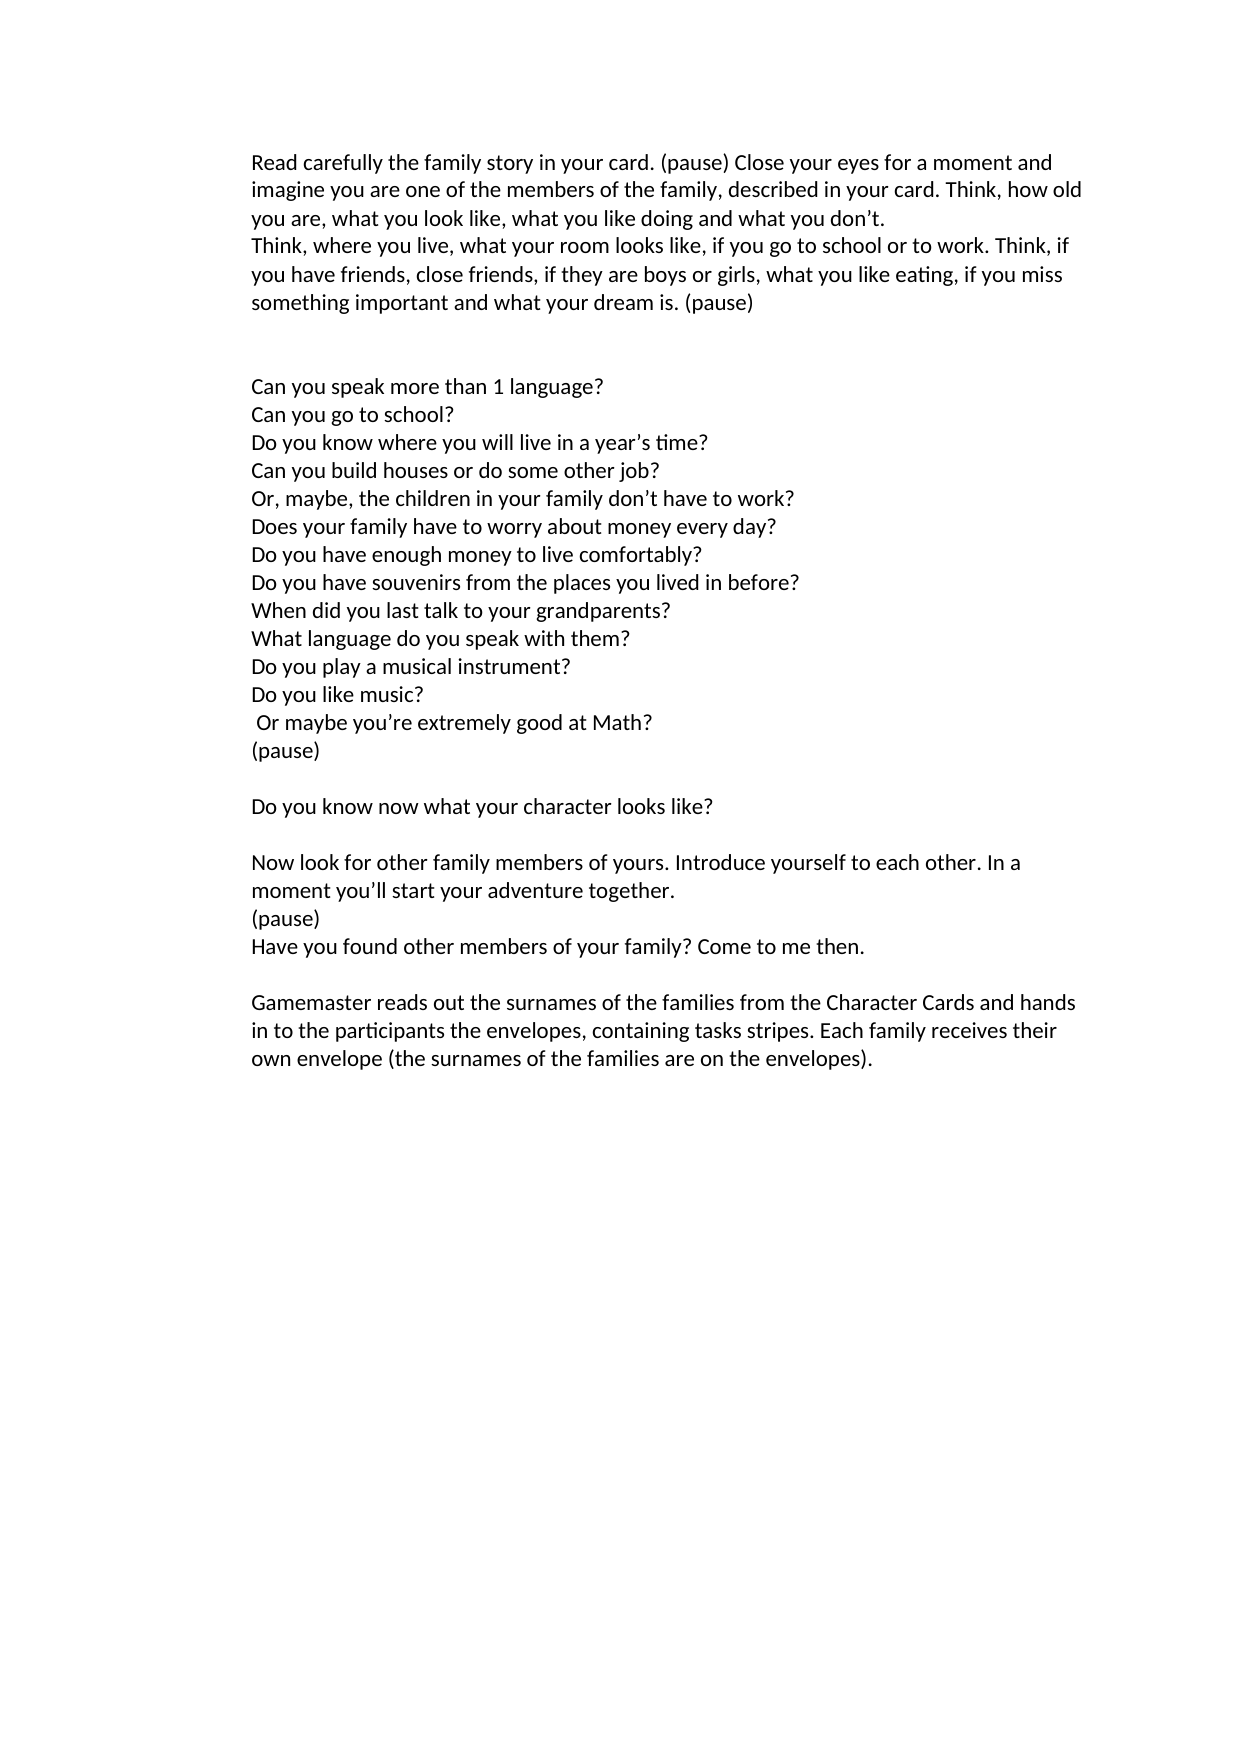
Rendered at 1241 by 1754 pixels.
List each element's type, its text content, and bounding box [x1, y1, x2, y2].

text Do you know where you will live in a year’s time? [251, 428, 1093, 456]
text Have you found other members of your family? Come to me then. [251, 932, 1093, 960]
text (pause) [251, 736, 1093, 764]
text Now look for other family members of yours. Introduce yourself to each other. In a moment you’ll start your adventure together. [251, 848, 1093, 904]
text Think, where you live, what your room looks like, if you go to school or to work. Think, if you have friends, close friends, if they are boys or girls, what you like eating, if you miss something important and what your dream is. (pause) [251, 232, 1093, 316]
text (pause) [251, 904, 1093, 932]
text When did you last talk to your grandparents? [251, 596, 1093, 624]
text Or maybe you’re extremely good at Math? [251, 708, 1093, 736]
text Do you have souvenirs from the places you lived in before? [251, 568, 1093, 596]
text What language do you speak with them? [251, 624, 1093, 652]
text Do you play a musical instrument? [251, 652, 1093, 680]
text Read carefully the family story in your card. (pause) Close your eyes for a moment and imagine you are one of the members of the family, described in your card. Think, how old you are, what you look like, what you like doing and what you don’t. [251, 148, 1093, 232]
text Gamemaster reads out the surnames of the families from the Character Cards and hands in to the participants the envelopes, containing tasks stripes. Each family receives their own envelope (the surnames of the families are on the envelopes). [251, 988, 1093, 1072]
text Do you like music? [251, 680, 1093, 708]
text Do you have enough money to live comfortably? [251, 540, 1093, 568]
text Or, maybe, the children in your family don’t have to work? [251, 484, 1093, 512]
text Can you build houses or do some other job? [251, 456, 1093, 484]
text Can you go to school? [251, 400, 1093, 428]
text Do you know now what your character looks like? [251, 792, 1093, 820]
text Can you speak more than 1 language? [251, 372, 1093, 400]
text Does your family have to worry about money every day? [251, 512, 1093, 540]
